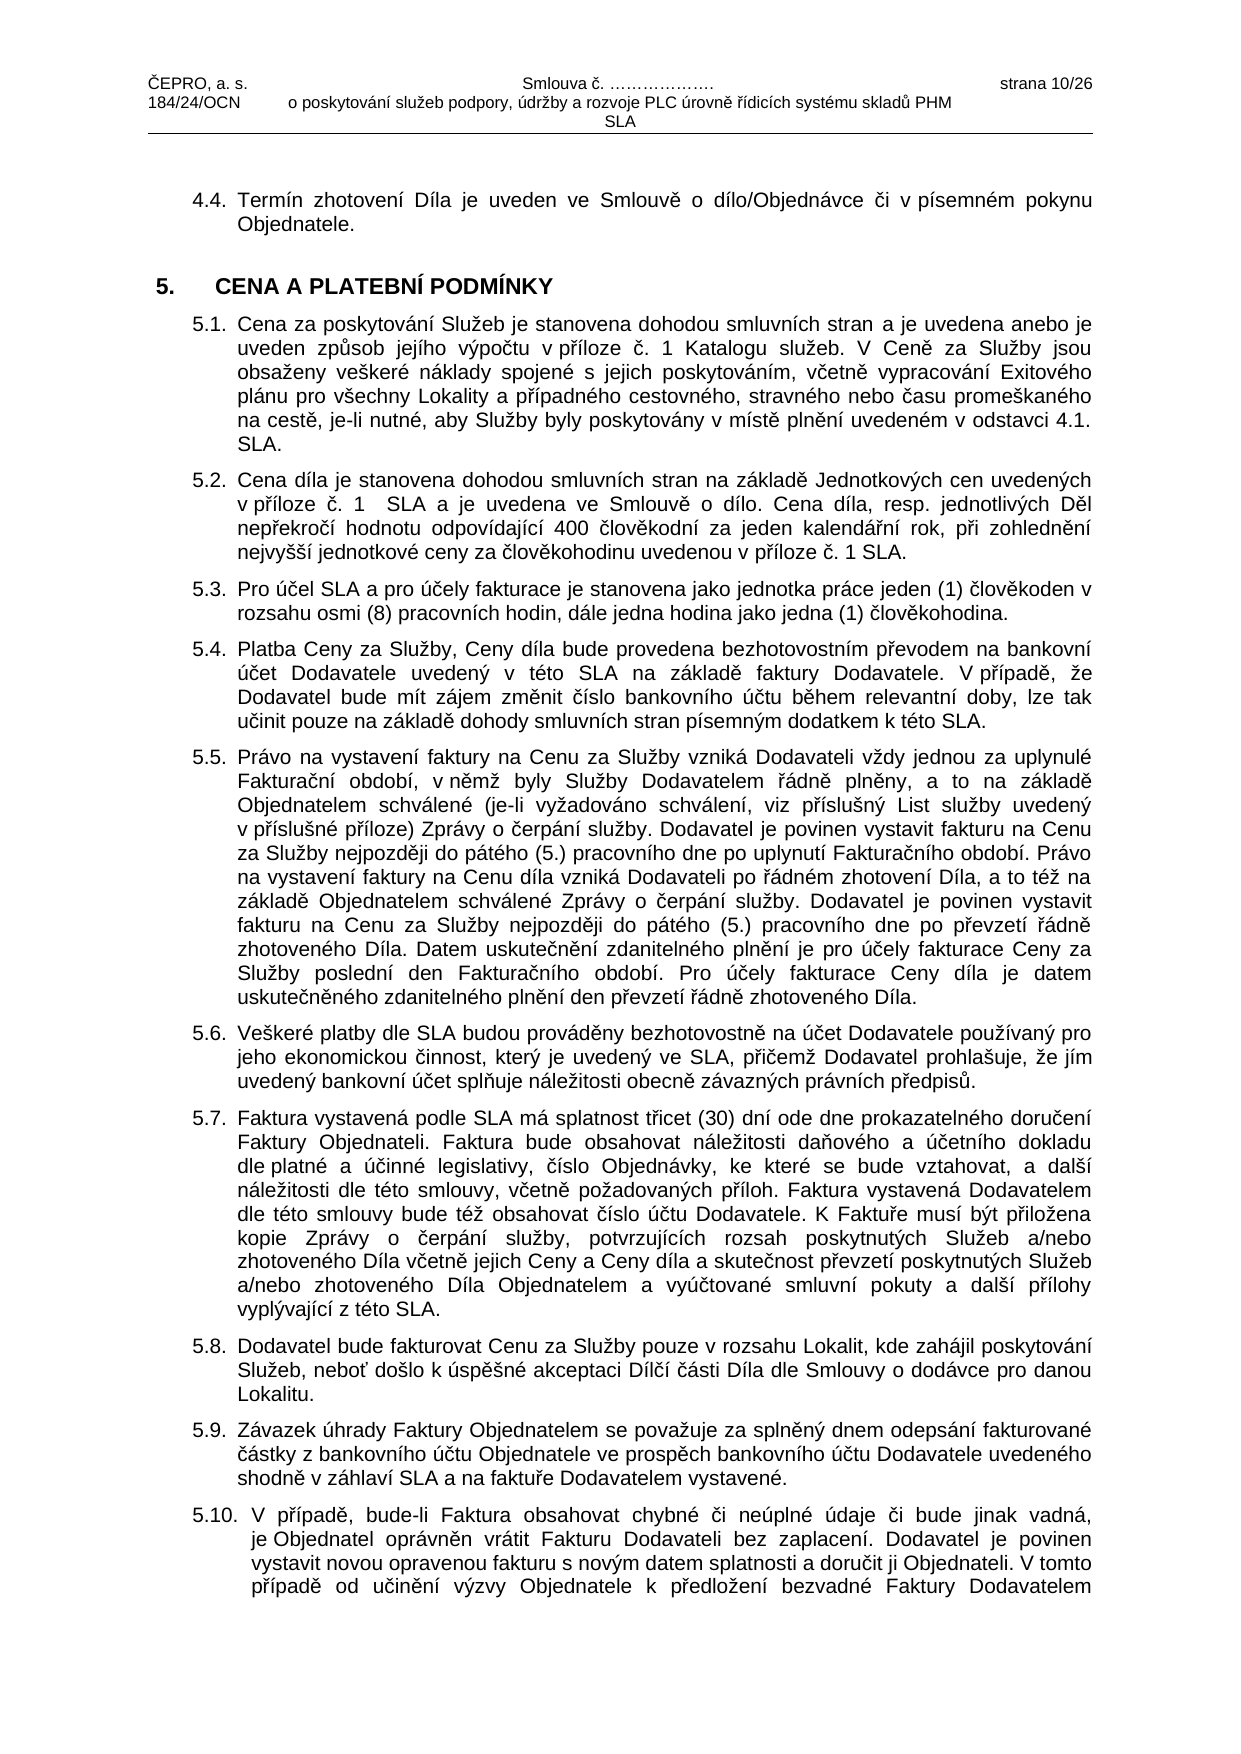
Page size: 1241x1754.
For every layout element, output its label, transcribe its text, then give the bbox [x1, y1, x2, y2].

text Pro účel SLA a pro účely fakturace je stanovena jako jednotka práce jeden (1) člověkoden v rozsahu osmi (8) pracovních hodin, dále jedna hodina jako jedna (1) člověkohodina. [192, 576, 1093, 624]
subtitle CENA A PLATEBNÍ PODMÍNKY [156, 273, 1093, 299]
text Cena díla je stanovena dohodou smluvních stran na základě Jednotkových cen uvedených v příloze č. 1 SLA a je uvedena ve Smlouvě o dílo. Cena díla, resp. jednotlivých Děl nepřekročí hodnotu odpovídající 400 člověkodní za jeden kalendářní rok, při zohlednění nejvyšší jednotkové ceny za člověkohodinu uvedenou v příloze č. 1 SLA. [192, 468, 1093, 564]
text Termín zhotovení Díla je uveden ve Smlouvě o dílo/Objednávce či v písemném pokynu Objednatele. [192, 187, 1093, 235]
text Veškeré platby dle SLA budou prováděny bezhotovostně na účet Dodavatele používaný pro jeho ekonomickou činnost, který je uvedený ve SLA, přičemž Dodavatel prohlašuje, že jím uvedený bankovní účet splňuje náležitosti obecně závazných právních předpisů. [192, 1021, 1093, 1093]
text Dodavatel bude fakturovat Cenu za Služby pouze v rozsahu Lokalit, kde zahájil poskytování Služeb, neboť došlo k úspěšné akceptaci Dílčí části Díla dle Smlouvy o dodávce pro danou Lokalitu. [192, 1334, 1093, 1406]
text Právo na vystavení faktury na Cenu za Služby vzniká Dodavateli vždy jednou za uplynulé Fakturační období, v němž byly Služby Dodavatelem řádně plněny, a to na základě Objednatelem schválené (je-li vyžadováno schválení, viz příslušný List služby uvedený v příslušné příloze) Zprávy o čerpání služby. Dodavatel je povinen vystavit fakturu na Cenu za Služby nejpozději do pátého (5.) pracovního dne po uplynutí Fakturačního období. Právo na vystavení faktury na Cenu díla vzniká Dodavateli po řádném zhotovení Díla, a to též na základě Objednatelem schválené Zprávy o čerpání služby. Dodavatel je povinen vystavit fakturu na Cenu za Služby nejpozději do pátého (5.) pracovního dne po převzetí řádně zhotoveného Díla. Datem uskutečnění zdanitelného plnění je pro účely fakturace Ceny za Služby poslední den Fakturačního období. Pro účely fakturace Ceny díla je datem uskutečněného zdanitelného plnění den převzetí řádně zhotoveného Díla. [192, 745, 1093, 1009]
text Cena za poskytování Služeb je stanovena dohodou smluvních stran a je uvedena anebo je uveden způsob jejího výpočtu v příloze č. 1 Katalogu služeb. V Ceně za Služby jsou obsaženy veškeré náklady spojené s jejich poskytováním, včetně vypracování Exitového plánu pro všechny Lokality a případného cestovného, stravného nebo času promeškaného na cestě, je-li nutné, aby Služby byly poskytovány v místě plnění uvedeném v odstavci 4.1. SLA. [192, 312, 1093, 456]
text Platba Ceny za Služby, Ceny díla bude provedena bezhotovostním převodem na bankovní účet Dodavatele uvedený v této SLA na základě faktury Dodavatele. V případě, že Dodavatel bude mít zájem změnit číslo bankovního účtu během relevantní doby, lze tak učinit pouze na základě dohody smluvních stran písemným dodatkem k této SLA. [192, 637, 1093, 733]
text Závazek úhrady Faktury Objednatelem se považuje za splněný dnem odepsání fakturované částky z bankovního účtu Objednatele ve prospěch bankovního účtu Dodavatele uvedeného shodně v záhlaví SLA a na faktuře Dodavatelem vystavené. [192, 1418, 1093, 1490]
text Faktura vystavená podle SLA má splatnost třicet (30) dní ode dne prokazatelného doručení Faktury Objednateli. Faktura bude obsahovat náležitosti daňového a účetního dokladu dle platné a účinné legislativy, číslo Objednávky, ke které se bude vztahovat, a další náležitosti dle této smlouvy, včetně požadovaných příloh. Faktura vystavená Dodavatelem dle této smlouvy bude též obsahovat číslo účtu Dodavatele. K Faktuře musí být přiložena kopie Zprávy o čerpání služby, potvrzujících rozsah poskytnutých Služeb a/nebo zhotoveného Díla včetně jejich Ceny a Ceny díla a skutečnost převzetí poskytnutých Služeb a/nebo zhotoveného Díla Objednatelem a vyúčtované smluvní pokuty a další přílohy vyplývající z této SLA. [192, 1106, 1093, 1321]
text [192, 1502, 1093, 1598]
